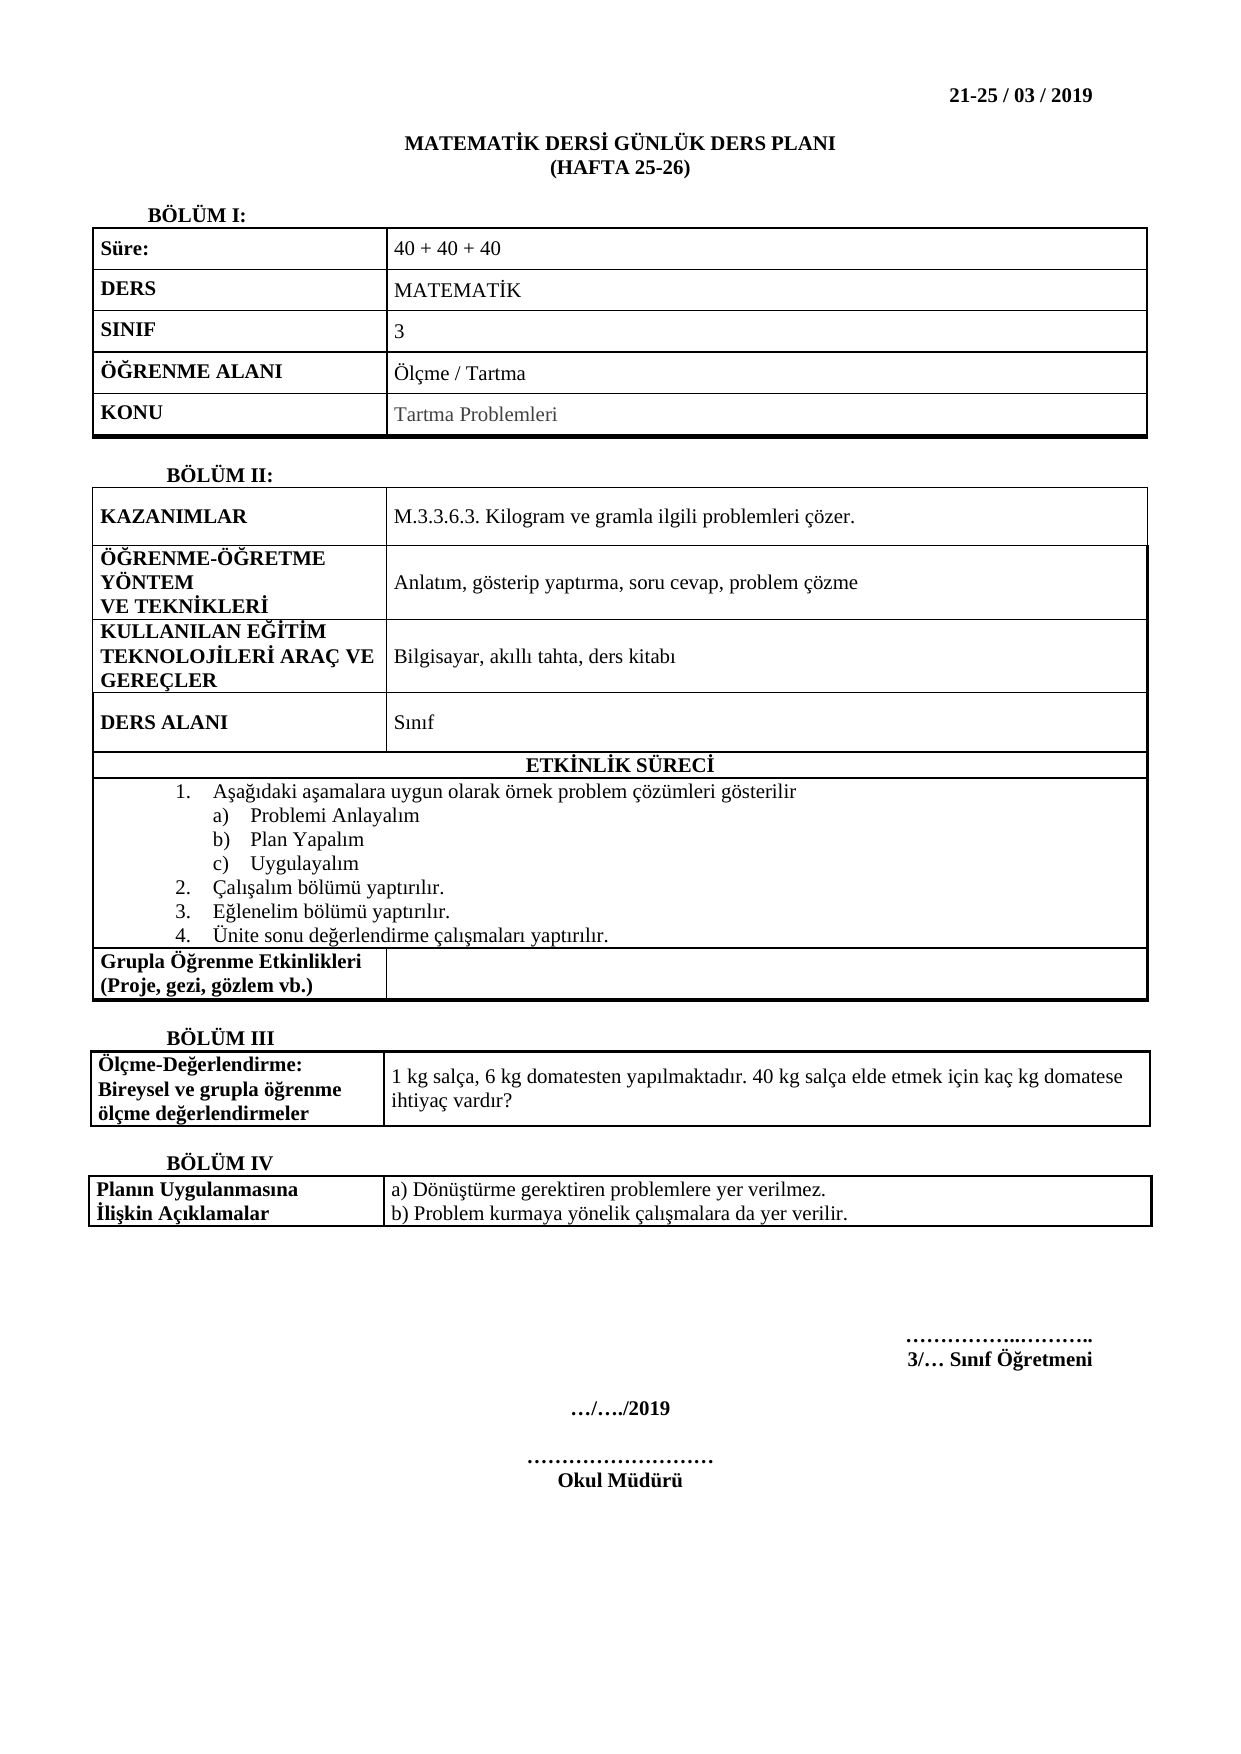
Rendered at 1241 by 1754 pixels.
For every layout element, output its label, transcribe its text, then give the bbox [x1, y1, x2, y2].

text BÖLÜM II: [148, 463, 1092, 487]
text MATEMATİK DERSİ GÜNLÜK DERS PLANI [148, 131, 1092, 155]
table_header KAZANIMLAR [93, 488, 386, 545]
table_cell MATEMATİK [388, 270, 1146, 310]
table_header a) Dönüştürme gerektiren problemlere yer verilmez. b) Problem kurmaya yönelik çalışmalara da yer verilir. [385, 1177, 1150, 1225]
text Okul Müdürü [148, 1468, 1092, 1492]
table_cell Sınıf [387, 693, 1146, 751]
text ……………..……….. [148, 1323, 1092, 1347]
table_cell KULLANILAN EĞİTİM TEKNOLOJİLERİ ARAÇ VE GEREÇLER [93, 620, 386, 692]
table_header 40 + 40 + 40 [388, 229, 1146, 268]
text (HAFTA 25-26) [148, 155, 1092, 179]
table_header Planın Uygulanmasına İlişkin Açıklamalar [90, 1177, 383, 1225]
table_cell Grupla Öğrenme Etkinlikleri (Proje, gezi, gözlem vb.) [94, 949, 386, 997]
table_cell ÖĞRENME ALANI [94, 353, 386, 392]
table_cell KONU [94, 394, 386, 434]
table_header 1 kg salça, 6 kg domatesten yapılmaktadır. 40 kg salça elde etmek için kaç kg domatese ihtiyaç vardır? [385, 1053, 1149, 1124]
table_header M.3.3.6.3. Kilogram ve gramla ilgili problemleri çözer. [387, 488, 1147, 545]
table_cell DERS [94, 270, 386, 310]
text BÖLÜM I: [148, 203, 1092, 227]
subtitle BÖLÜM III [148, 1026, 1092, 1050]
table_cell Bilgisayar, akıllı tahta, ders kitabı [387, 620, 1146, 692]
text 3/… Sınıf Öğretmeni [148, 1347, 1092, 1371]
subtitle BÖLÜM IV [148, 1151, 1092, 1175]
table_header Ölçme-Değerlendirme: Bireysel ve grupla öğrenme ölçme değerlendirmeler [92, 1053, 383, 1124]
table_cell Anlatım, gösterip yaptırma, soru cevap, problem çözme [387, 546, 1146, 618]
table_cell ETKİNLİK SÜRECİ [94, 753, 1146, 777]
text 21-25 / 03 / 2019 [148, 83, 1092, 107]
table_cell ÖĞRENME-ÖĞRETME YÖNTEM VE TEKNİKLERİ [93, 546, 386, 618]
table_cell Ölçme / Tartma [388, 353, 1146, 392]
table_cell [387, 949, 1146, 997]
table_cell DERS ALANI [94, 693, 386, 751]
table_cell 3 [388, 311, 1146, 351]
text …/…./2019 [148, 1396, 1092, 1419]
table_cell Aşağıdaki aşamalara uygun olarak örnek problem çözümleri gösterilir Problemi Anlayalım Plan Yapalım Uygulayalım Çalışalım bölümü yaptırılır. Eğlenelim bölümü yaptırılır. Ünite sonu değerlendirme çalışmaları yaptırılır. [94, 779, 1146, 947]
text ……………………… [148, 1444, 1092, 1468]
table_cell Tartma Problemleri [388, 394, 1146, 434]
table_cell SINIF [94, 311, 386, 351]
table_header Süre: [94, 229, 386, 268]
